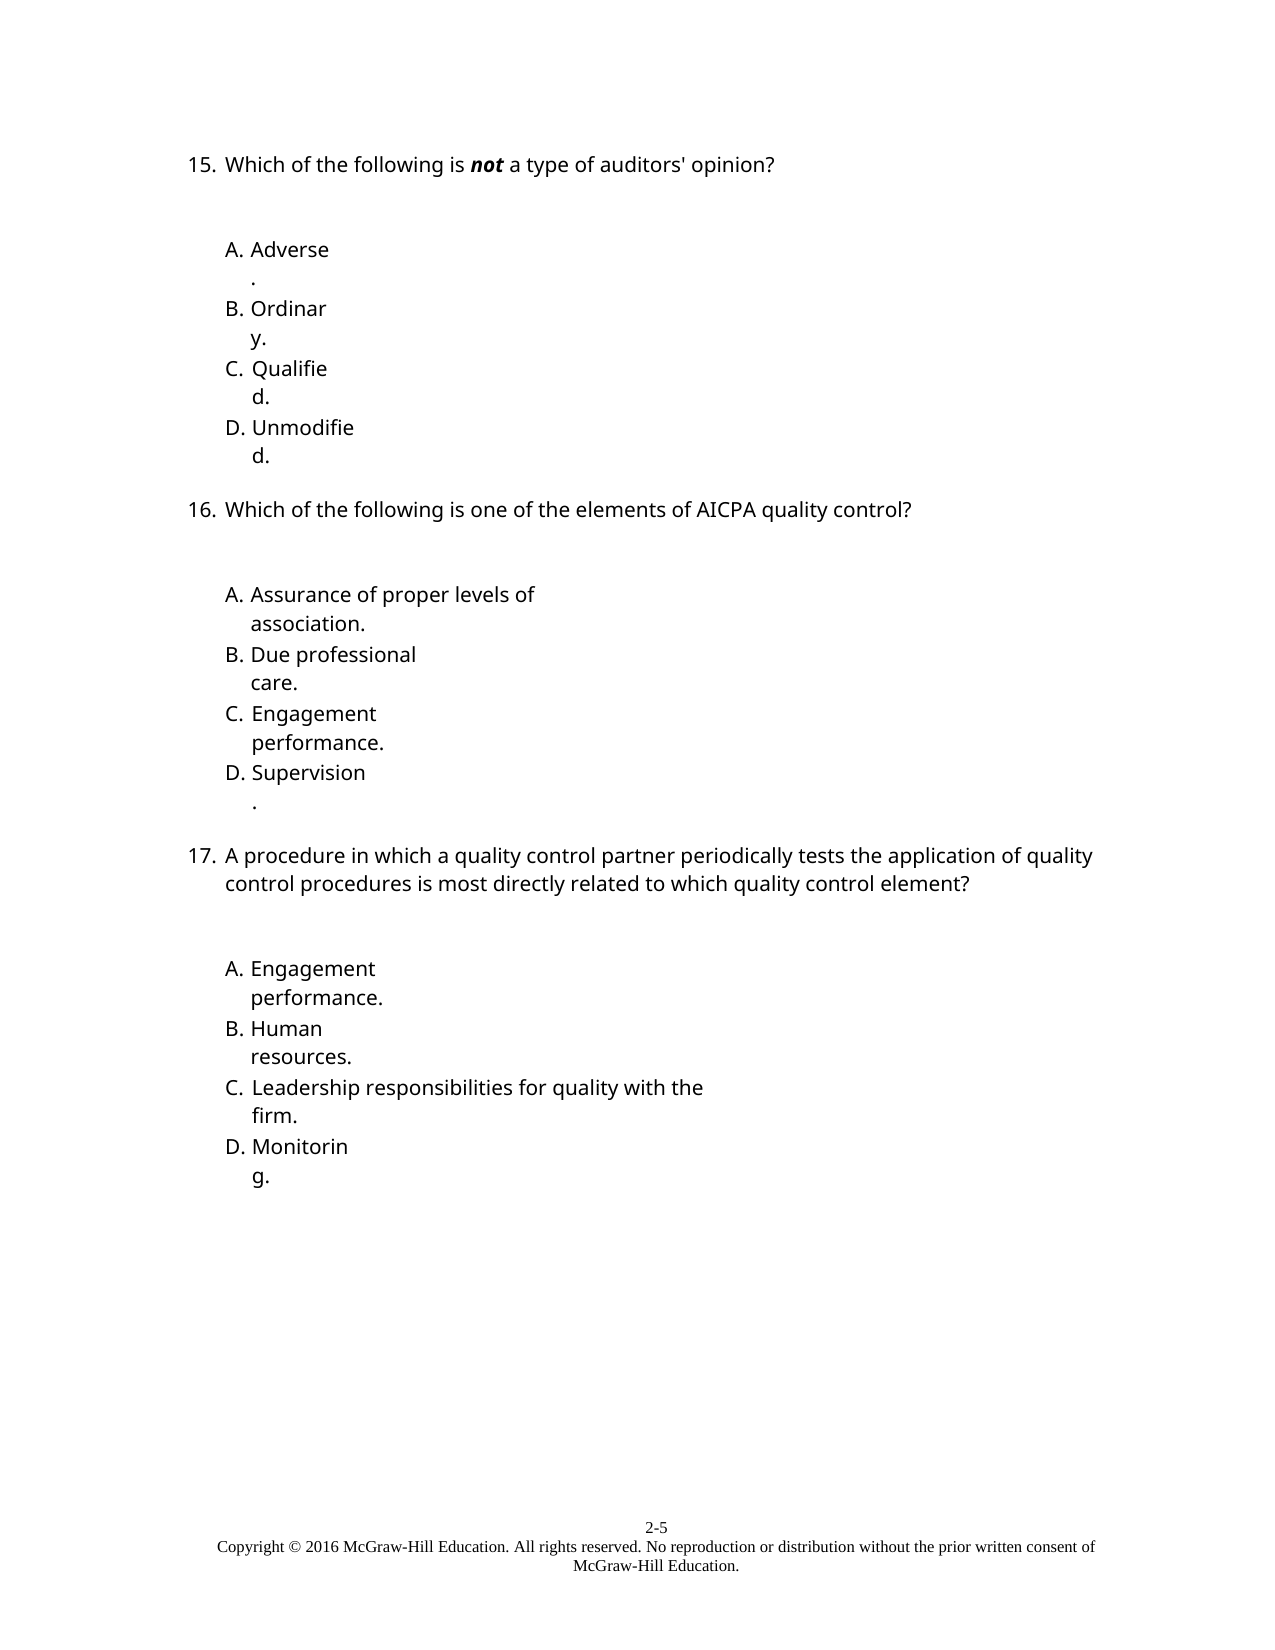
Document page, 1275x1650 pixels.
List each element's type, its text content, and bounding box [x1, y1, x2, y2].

table_header Which of the following is not a type of auditors' opinion? [225, 150, 1125, 470]
table_header 15. [188, 150, 225, 470]
table_header A procedure in which a quality control partner periodically tests the application of quality control procedures is most directly related to which quality control element? [225, 841, 1125, 1189]
table_header 17. [188, 841, 225, 1189]
table_header Which of the following is one of the elements of AICPA quality control? [225, 496, 1125, 816]
table_header 16. [188, 496, 225, 816]
